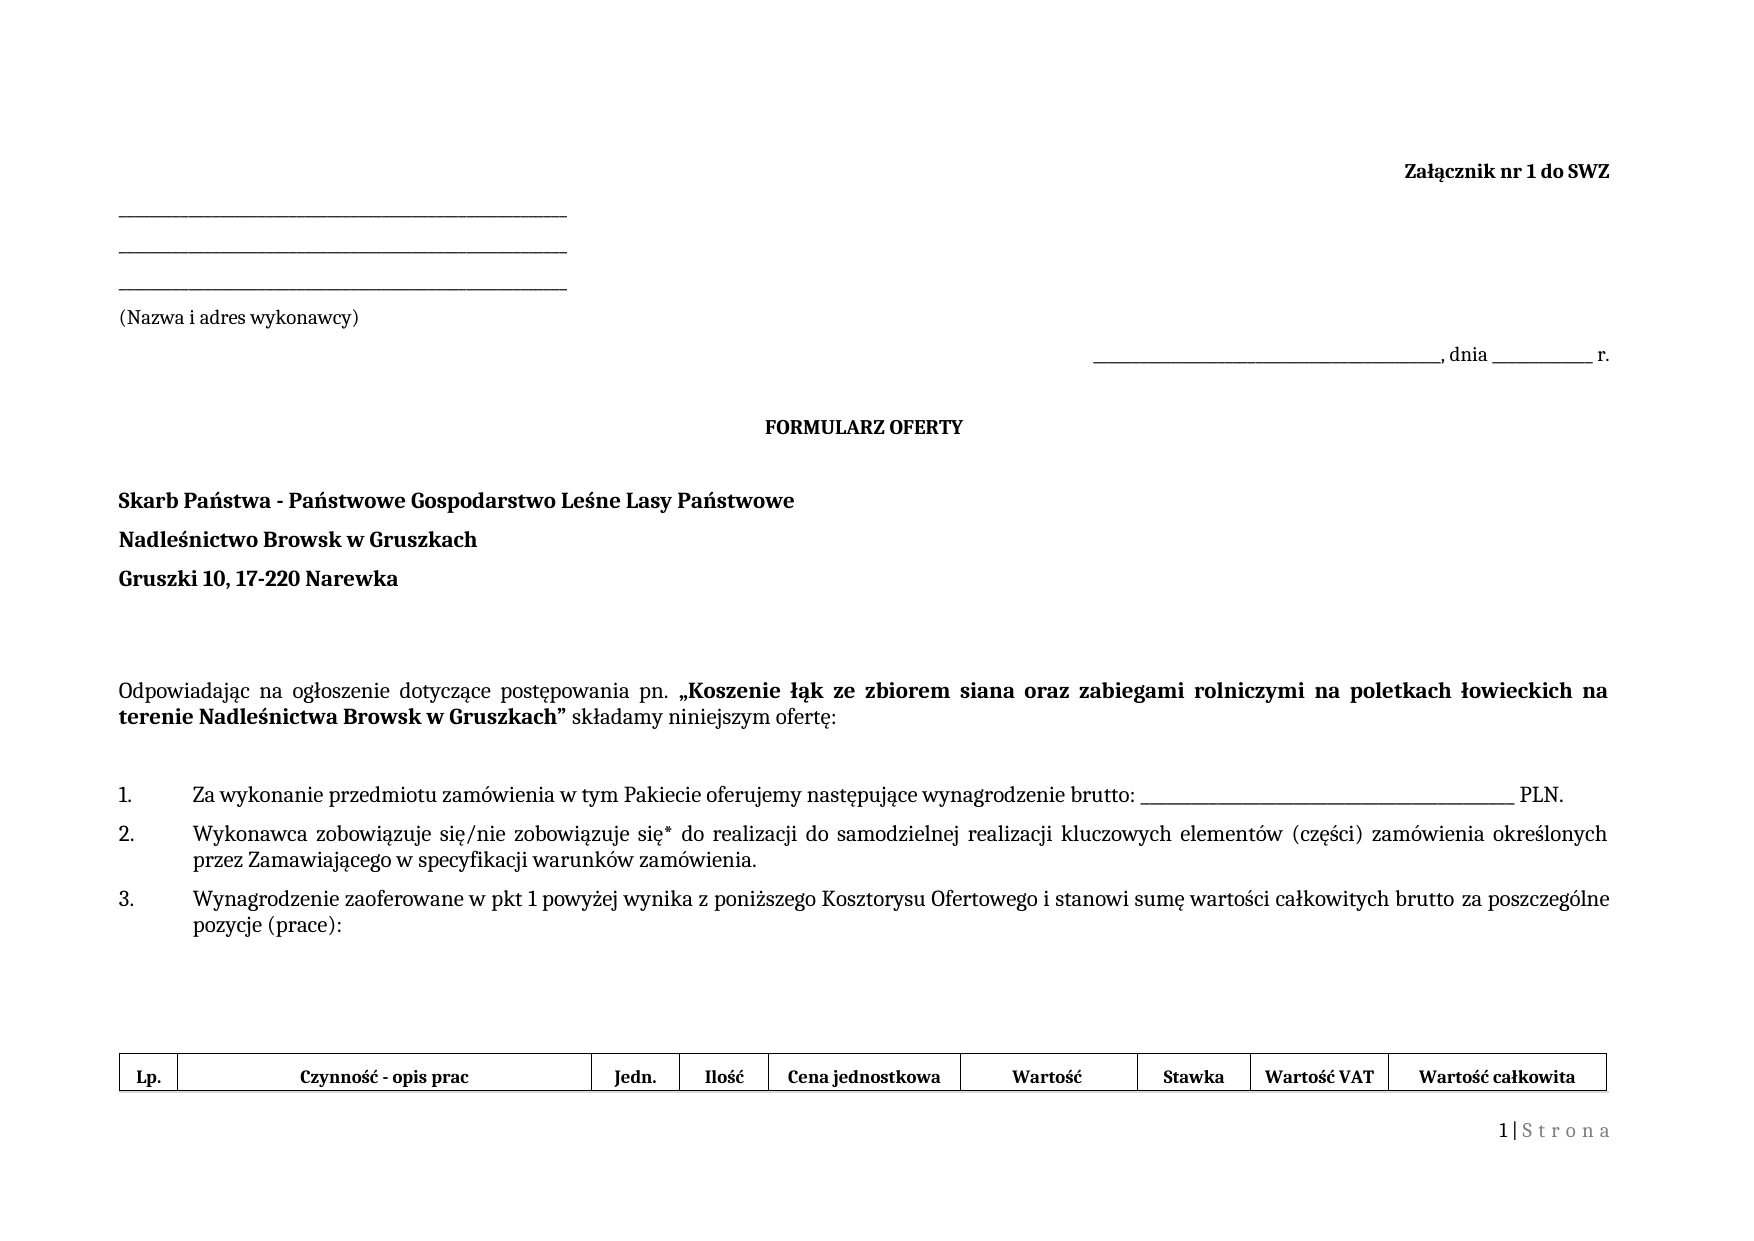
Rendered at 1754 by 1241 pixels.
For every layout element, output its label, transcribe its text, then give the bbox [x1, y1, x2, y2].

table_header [1389, 1054, 1606, 1090]
text Odpowiadając na ogłoszenie dotyczące postępowania pn. „Koszenie łąk ze zbiorem siana oraz zabiegami rolniczymi na poletkach łowieckich na terenie Nadleśnictwa Browsk w Gruszkach” składamy niniejszym ofertę: [119, 678, 1609, 731]
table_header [961, 1054, 1137, 1090]
text Załącznik nr 1 do SWZ [119, 160, 1609, 184]
text 2. Wykonawca zobowiązuje się/nie zobowiązuje się* do realizacji do samodzielnej realizacji kluczowych elementów (części) zamówienia określonych przez Zamawiającego w specyfikacji warunków zamówienia. [119, 821, 1609, 873]
text __________________________________________________________ [119, 269, 1609, 293]
table_header Wartość VAT w PLN [1251, 1054, 1388, 1090]
text 1. Za wykonanie przedmiotu zamówienia w tym Pakiecie oferujemy następujące wynagrodzenie brutto: ____________________________________________ PLN. [119, 782, 1609, 808]
text _____________________________________________, dnia _____________ r. [119, 342, 1609, 366]
table_header Jedn. miary [592, 1054, 679, 1090]
text Nadleśnictwo Browsk w Gruszkach [119, 527, 1609, 553]
text __________________________________________________________ [119, 233, 1609, 257]
table_header Stawka VAT [1138, 1054, 1250, 1090]
text (Nazwa i adres wykonawcy) [119, 306, 1609, 330]
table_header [178, 1054, 591, 1090]
table_header Ilość [680, 1054, 768, 1090]
text Gruszki 10, 17-220 Narewka [119, 566, 1609, 592]
text 3. Wynagrodzenie zaoferowane w pkt 1 powyżej wynika z poniższego Kosztorysu Ofertowego i stanowi sumę wartości całkowitych brutto za poszczególne pozycje (prace): [119, 886, 1609, 939]
text Skarb Państwa - Państwowe Gospodarstwo Leśne Lasy Państwowe [119, 488, 1609, 515]
table_header Lp. [120, 1054, 177, 1090]
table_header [769, 1054, 960, 1090]
text FORMULARZ OFERTY [119, 415, 1609, 439]
text __________________________________________________________ [119, 197, 1609, 221]
